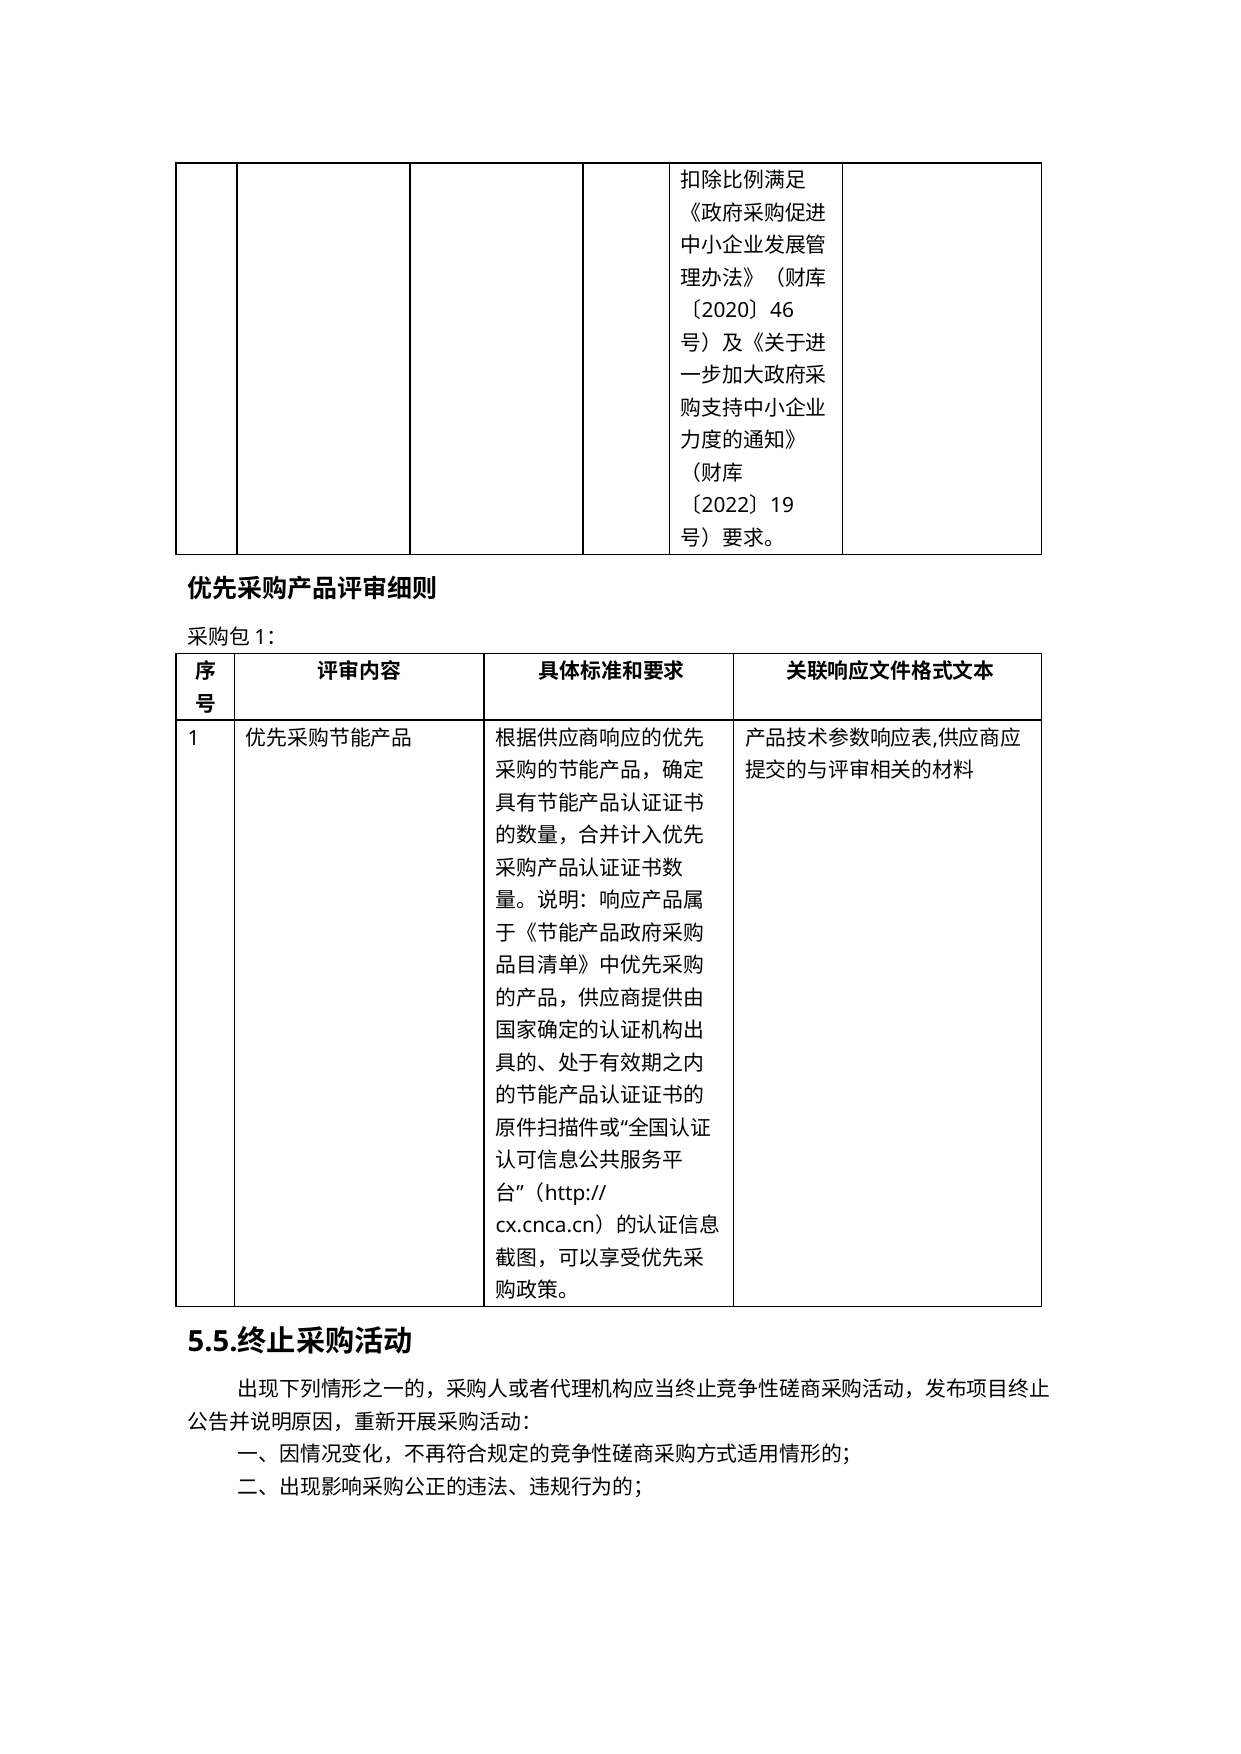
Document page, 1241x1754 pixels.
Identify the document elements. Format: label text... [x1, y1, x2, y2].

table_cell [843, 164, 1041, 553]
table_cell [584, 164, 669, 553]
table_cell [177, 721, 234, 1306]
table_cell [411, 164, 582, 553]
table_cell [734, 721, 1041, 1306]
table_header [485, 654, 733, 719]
text 出现下列情形之一的，采购人或者代理机构应当终止竞争性磋商采购活动，发布项目终止公告并说明原因，重新开展采购活动： [187, 1372, 1053, 1437]
text 采购包1： [187, 620, 1053, 653]
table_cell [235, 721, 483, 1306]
text 二、出现影响采购公正的违法、违规行为的； [187, 1470, 1053, 1502]
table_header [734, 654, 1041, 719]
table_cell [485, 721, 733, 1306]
text 5.5.终止采购活动 [187, 1307, 1053, 1372]
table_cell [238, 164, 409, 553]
text 一、因情况变化，不再符合规定的竞争性磋商采购方式适用情形的； [187, 1437, 1053, 1470]
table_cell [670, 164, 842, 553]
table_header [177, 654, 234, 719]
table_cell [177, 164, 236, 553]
text 优先采购产品评审细则 [187, 555, 1053, 620]
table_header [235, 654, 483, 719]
